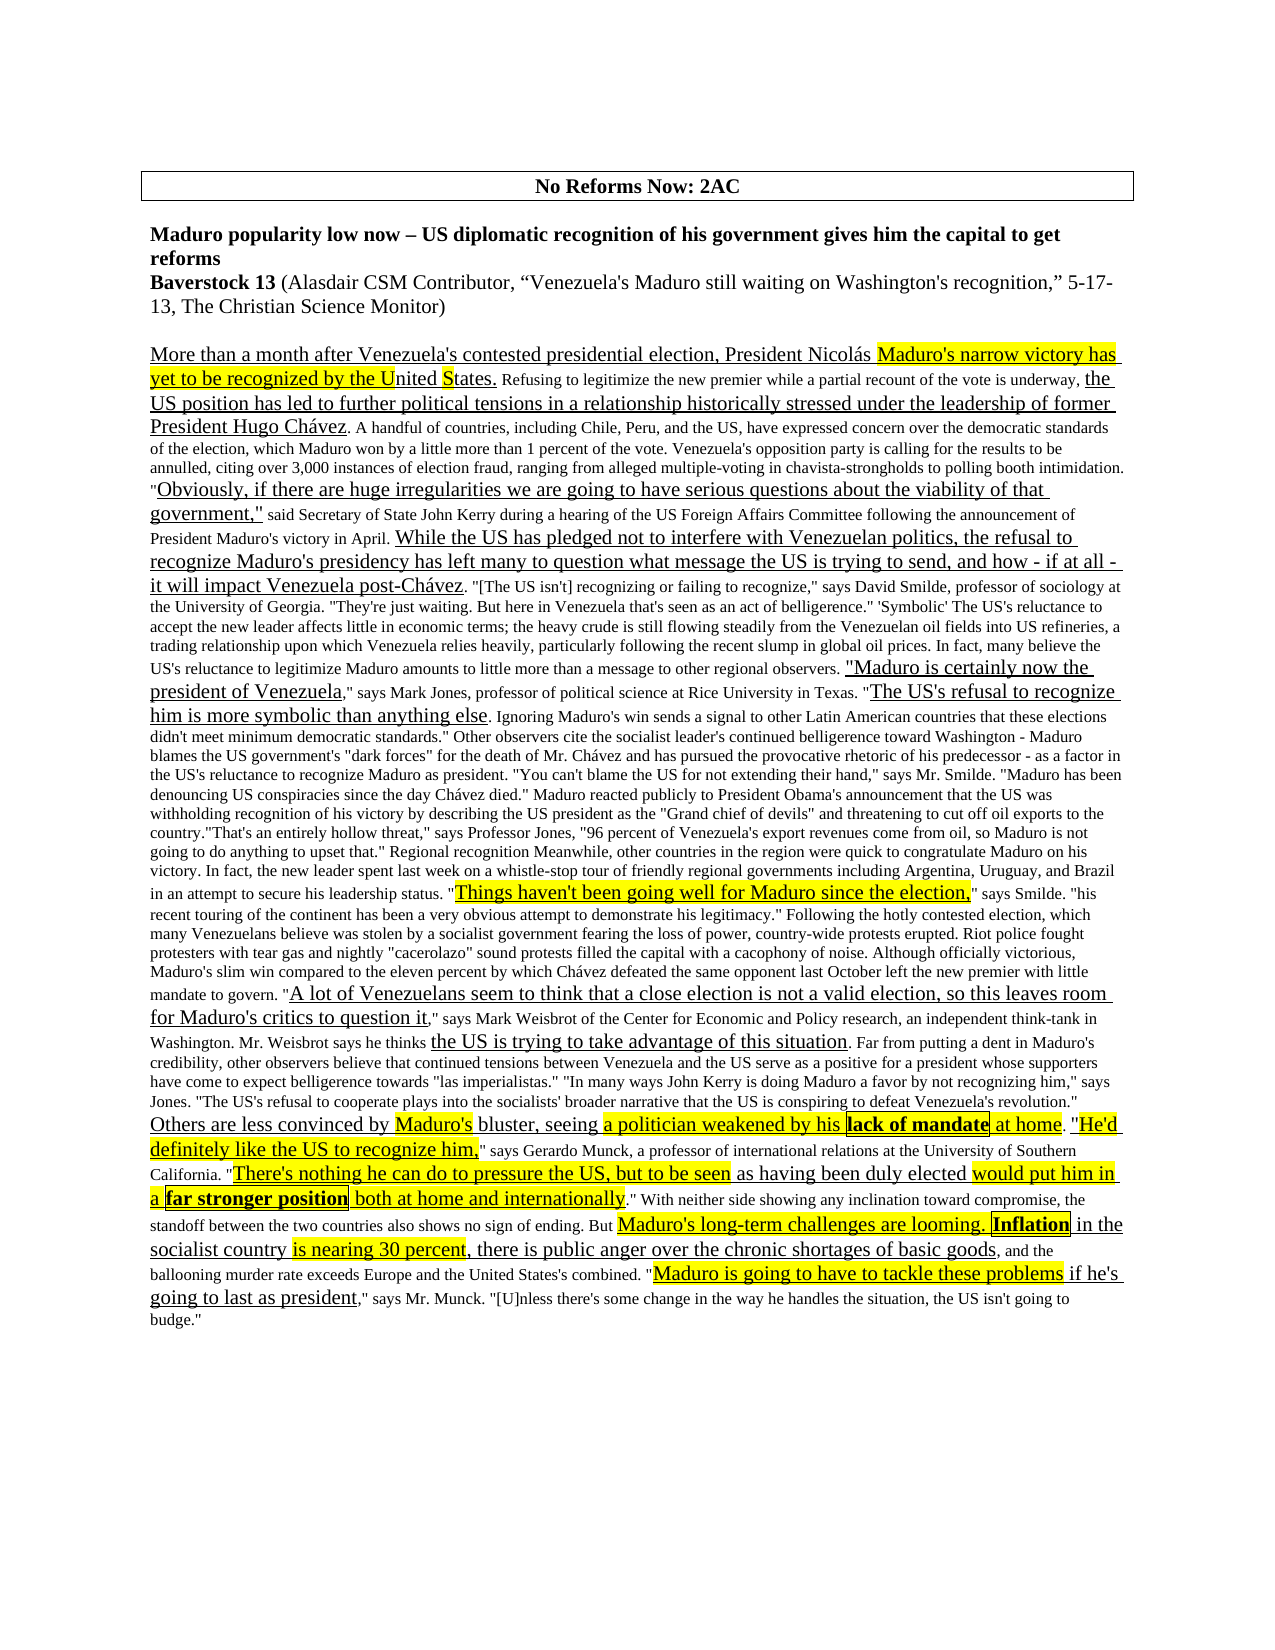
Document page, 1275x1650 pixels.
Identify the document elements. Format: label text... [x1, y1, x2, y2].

subtitle Maduro popularity low now – US diplomatic recognition of his government gives him the capital to get reforms [150, 222, 1125, 270]
subtitle No Reforms Now: 2AC [142, 172, 1133, 200]
text More than a month after Venezuela's contested presidential election, President Nicolás Maduro's narrow victory has yet to be recognized by the United States. Refusing to legitimize the new premier while a partial recount of the vote is underway, the US position has led to further political tensions in a relationship historically stressed under the leadership of former President Hugo Chávez. A handful of countries, including Chile, Peru, and the US, have expressed concern over the democratic standards of the election, which Maduro won by a little more than 1 percent of the vote. Venezuela's opposition party is calling for the results to be annulled, citing over 3,000 instances of election fraud, ranging from alleged multiple-voting in chavista-strongholds to polling booth intimidation. "Obviously, if there are huge irregularities we are going to have serious questions about the viability of that government," said Secretary of State John Kerry during a hearing of the US Foreign Affairs Committee following the announcement of President Maduro's victory in April. While the US has pledged not to interfere with Venezuelan politics, the refusal to recognize Maduro's presidency has left many to question what message the US is trying to send, and how - if at all - it will impact Venezuela post-Chávez. "[The US isn't] recognizing or failing to recognize," says David Smilde, professor of sociology at the University of Georgia. "They're just waiting. But here in Venezuela that's seen as an act of belligerence." 'Symbolic' The US's reluctance to accept the new leader affects little in economic terms; the heavy crude is still flowing steadily from the Venezuelan oil fields into US refineries, a trading relationship upon which Venezuela relies heavily, particularly following the recent slump in global oil prices. In fact, many believe the US's reluctance to legitimize Maduro amounts to little more than a message to other regional observers. "Maduro is certainly now the president of Venezuela," says Mark Jones, professor of political science at Rice University in Texas. "The US's refusal to recognize him is more symbolic than anything else. Ignoring Maduro's win sends a signal to other Latin American countries that these elections didn't meet minimum democratic standards." Other observers cite the socialist leader's continued belligerence toward Washington - Maduro blames the US government's "dark forces" for the death of Mr. Chávez and has pursued the provocative rhetoric of his predecessor - as a factor in the US's reluctance to recognize Maduro as president. "You can't blame the US for not extending their hand," says Mr. Smilde. "Maduro has been denouncing US conspiracies since the day Chávez died." Maduro reacted publicly to President Obama's announcement that the US was withholding recognition of his victory by describing the US president as the "Grand chief of devils" and threatening to cut off oil exports to the country."That's an entirely hollow threat," says Professor Jones, "96 percent of Venezuela's export revenues come from oil, so Maduro is not going to do anything to upset that." Regional recognition Meanwhile, other countries in the region were quick to congratulate Maduro on his victory. In fact, the new leader spent last week on a whistle-stop tour of friendly regional governments including Argentina, Uruguay, and Brazil in an attempt to secure his leadership status. "Things haven't been going well for Maduro since the election," says Smilde. "his recent touring of the continent has been a very obvious attempt to demonstrate his legitimacy." Following the hotly contested election, which many Venezuelans believe was stolen by a socialist government fearing the loss of power, country-wide protests erupted. Riot police fought protesters with tear gas and nightly "cacerolazo" sound protests filled the capital with a cacophony of noise. Although officially victorious, Maduro's slim win compared to the eleven percent by which Chávez defeated the same opponent last October left the new premier with little mandate to govern. "A lot of Venezuelans seem to think that a close election is not a valid election, so this leaves room for Maduro's critics to question it," says Mark Weisbrot of the Center for Economic and Policy research, an independent think-tank in Washington. Mr. Weisbrot says he thinks the US is trying to take advantage of this situation. Far from putting a dent in Maduro's credibility, other observers believe that continued tensions between Venezuela and the US serve as a positive for a president whose supporters have come to expect belligerence towards "las imperialistas." "In many ways John Kerry is doing Maduro a favor by not recognizing him," says Jones. "The US's refusal to cooperate plays into the socialists' broader narrative that the US is conspiring to defeat Venezuela's revolution." Others are less convinced by Maduro's bluster, seeing a politician weakened by his lack of mandate at home. "He'd definitely like the US to recognize him," says Gerardo Munck, a professor of international relations at the University of Southern California. "There's nothing he can do to pressure the US, but to be seen as having been duly elected would put him in a far stronger position both at home and internationally." With neither side showing any inclination toward compromise, the standoff between the two countries also shows no sign of ending. But Maduro's long-term challenges are looming. Inflation in the socialist country is nearing 30 percent, there is public anger over the chronic shortages of basic goods, and the ballooning murder rate exceeds Europe and the United States's combined. "Maduro is going to have to tackle these problems if he's going to last as president," says Mr. Munck. "[U]nless there's some change in the way he handles the situation, the US isn't going to budge." [150, 342, 1125, 1328]
text Baverstock 13 (Alasdair CSM Contributor, “Venezuela's Maduro still waiting on Washington's recognition,” 5-17-13, The Christian Science Monitor) [150, 270, 1125, 318]
